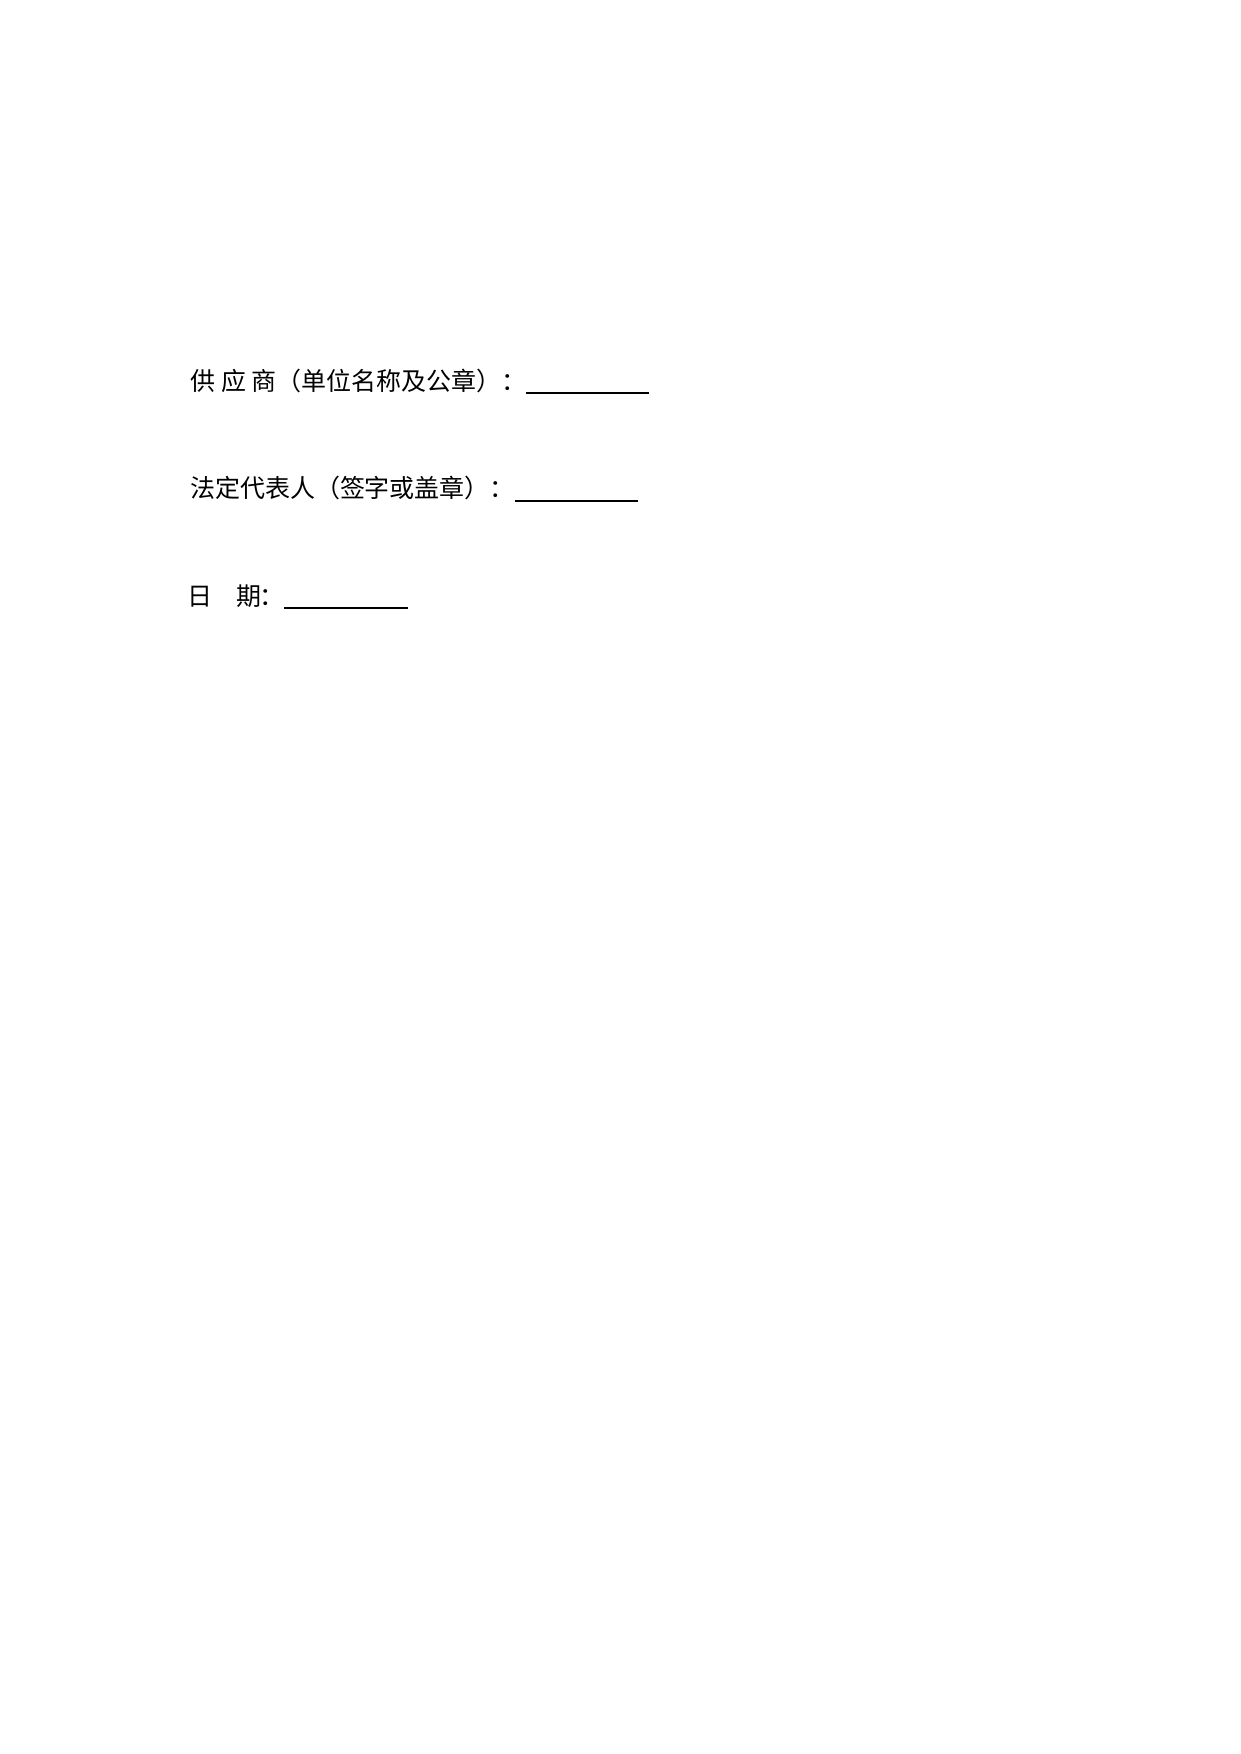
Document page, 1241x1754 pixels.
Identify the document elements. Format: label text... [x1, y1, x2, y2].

text 法定代表人（签字或盖章）： [190, 454, 1053, 519]
text 供 应 商（单位名称及公章）： [190, 347, 1053, 412]
text 日 期： [187, 562, 1053, 627]
